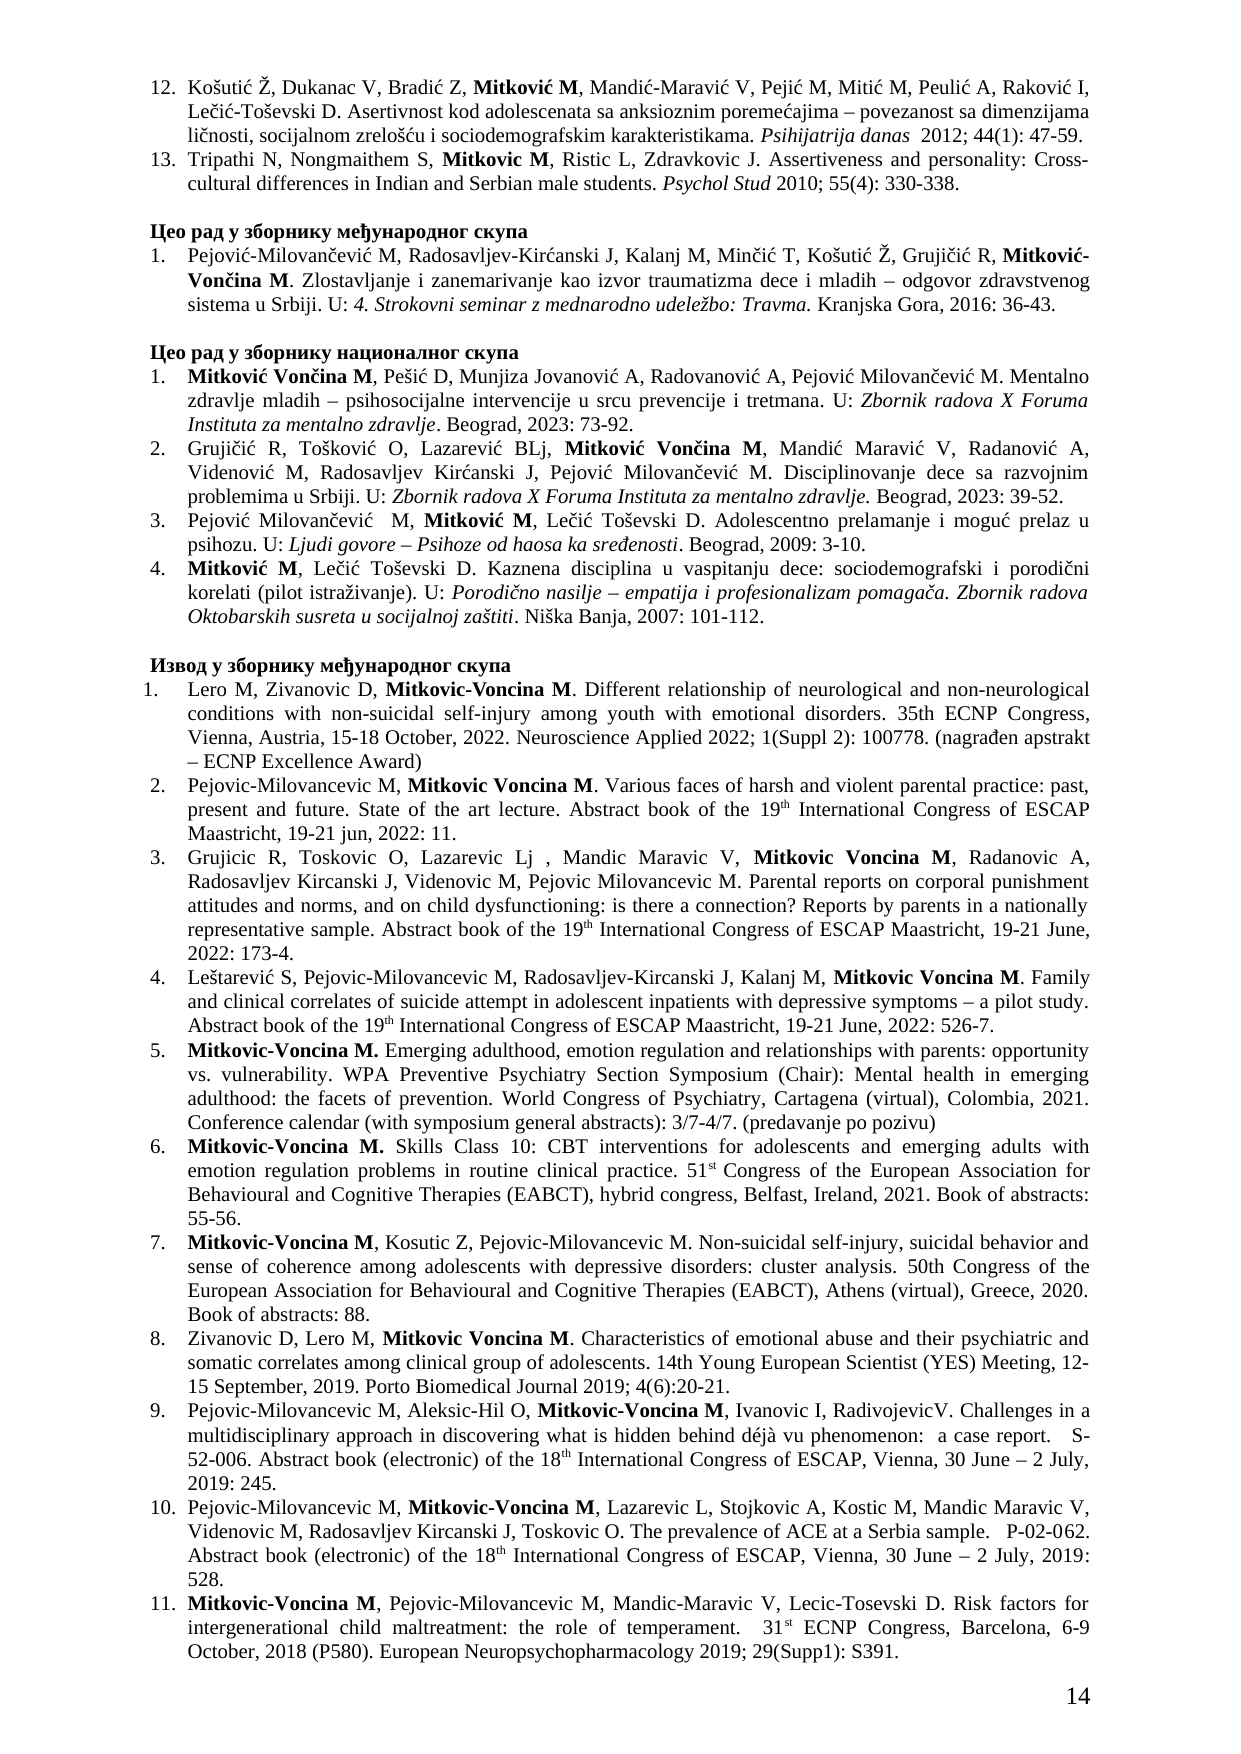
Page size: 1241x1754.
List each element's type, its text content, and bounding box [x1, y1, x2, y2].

list Mitković Vončina M, Pešić D, Munjiza Jovanović A, Radovanović A, Pejović Milovančević M. Mentalno zdravlje mladih – psihosocijalne intervencije u srcu prevencije i tretmana. U: Zbornik radova X Foruma Instituta za mentalno zdravlje. Beograd, 2023: 73-92. [150, 364, 1090, 436]
text Извод у зборнику међународног скупа [150, 652, 1090, 677]
text Цео рад у зборнику националног скупа [150, 340, 1090, 364]
list Grujicic R, Toskovic O, Lazarevic Lj , Mandic Maravic V, Mitkovic Voncina M, Radanovic A, Radosavljev Kircanski J, Videnovic M, Pejovic Milovancevic M. Parental reports on corporal punishment attitudes and norms, and on child dysfunctioning: is there a connection? Reports by parents in a nationally representative sample. Abstract book of the 19th International Congress of ESCAP Maastricht, 19-21 June, 2022: 173-4. [150, 845, 1090, 965]
list Mitkovic-Voncina M. Emerging adulthood, emotion regulation and relationships with parents: opportunity vs. vulnerability. WPA Preventive Psychiatry Section Symposium (Chair): Mental health in emerging adulthood: the facets of prevention. World Congress of Psychiatry, Cartagena (virtual), Colombia, 2021. Conference calendar (with symposium general abstracts): 3/7-4/7. (predavanje po pozivu) [150, 1037, 1090, 1134]
list Mitković M, Lečić Toševski D. Kaznena disciplina u vaspitanju dece: sociodemografski i porodični korelati (pilot istraživanje). U: Porodično nasilje – empatija i profesionalizam pomagača. Zbornik radova Oktobarskih susreta u socijalnoj zaštiti. Niška Banja, 2007: 101-112. [150, 556, 1090, 628]
list Pejovic-Milovancevic M, Mitkovic-Voncina M, Lazarevic L, Stojkovic A, Kostic M, Mandic Maravic V, Videnovic M, Radosavljev Kircanski J, Toskovic O. The prevalence of ACE at a Serbia sample. P-02-062. Abstract book (electronic) of the 18th International Congress of ESCAP, Vienna, 30 June – 2 July, 2019: 528. [150, 1495, 1090, 1591]
list Mitkovic-Voncina M. Skills Class 10: CBT interventions for adolescents and emerging adults with emotion regulation problems in routine clinical practice. 51st Congress of the European Association for Behavioural and Cognitive Therapies (EABCT), hybrid congress, Belfast, Ireland, 2021. Book of abstracts: 55-56. [150, 1134, 1090, 1230]
list Pejovic-Milovancevic M, Aleksic-Hil O, Mitkovic-Voncina M, Ivanovic I, RadivojevicV. Challenges in a multidisciplinary approach in discovering what is hidden behind déjà vu phenomenon: a case report. S-52-006. Abstract book (electronic) of the 18th International Congress of ESCAP, Vienna, 30 June – 2 July, 2019: 245. [150, 1398, 1090, 1495]
subtitle Lero M, Zivanovic D, Mitkovic-Voncina M. Different relationship of neurological and non-neurological conditions with non-suicidal self-injury among youth with emotional disorders. 35th ECNP Congress, Vienna, Austria, 15-18 October, 2022. Neuroscience Applied 2022; 1(Suppl 2): 100778. (nagrađen apstrakt – ECNP Excellence Award) [143, 677, 1090, 773]
list Pejovic-Milovancevic M, Mitkovic Voncina M. Various faces of harsh and violent parental practice: past, present and future. State of the art lecture. Abstract book of the 19th International Congress of ESCAP Maastricht, 19-21 jun, 2022: 11. [150, 773, 1090, 845]
list Pejović-Milovančević M, Radosavljev-Kirćanski J, Kalanj M, Minčić T, Košutić Ž, Grujičić R, Mitković-Vončina M. Zlostavljanje i zanemarivanje kao izvor traumatizma dece i mladih – odgovor zdravstvenog sistema u Srbiji. U: 4. Strokovni seminar z mednarodno udeležbo: Travma. Kranjska Gora, 2016: 36-43. [150, 243, 1090, 316]
list Leštarević S, Pejovic-Milovancevic M, Radosavljev-Kircanski J, Kalanj M, Mitkovic Voncina M. Family and clinical correlates of suicide attempt in adolescent inpatients with depressive symptoms – a pilot study. Abstract book of the 19th International Congress of ESCAP Maastricht, 19-21 June, 2022: 526-7. [150, 965, 1090, 1037]
list Zivanovic D, Lero M, Mitkovic Voncina M. Characteristics of emotional abuse and their psychiatric and somatic correlates among clinical group of adolescents. 14th Young European Scientist (YES) Meeting, 12-15 September, 2019. Porto Biomedical Journal 2019; 4(6):20-21. [150, 1326, 1090, 1398]
list Košutić Ž, Dukanac V, Bradić Z, Mitković M, Mandić-Maravić V, Pejić M, Mitić M, Peulić A, Raković I, Lečić-Toševski D. Asertivnost kod adolescenata sa anksioznim poremećajima – povezanost sa dimenzijama ličnosti, socijalnom zrelošću i sociodemografskim karakteristikama. Psihijatrija danas 2012; 44(1): 47-59. [150, 75, 1090, 147]
list Tripathi N, Nongmaithem S, Mitkovic M, Ristic L, Zdravkovic J. Assertiveness and personality: Cross-cultural differences in Indian and Serbian male students. Psychol Stud 2010; 55(4): 330-338. [150, 147, 1090, 195]
list Mitkovic-Voncina M, Kosutic Z, Pejovic-Milovancevic M. Non-suicidal self-injury, suicidal behavior and sense of coherence among adolescents with depressive disorders: cluster analysis. 50th Congress of the European Association for Behavioural and Cognitive Therapies (EABCT), Athens (virtual), Greece, 2020. Book of abstracts: 88. [150, 1230, 1090, 1326]
list Grujičić R, Tošković O, Lazarević BLj, Mitković Vončina M, Mandić Maravić V, Radanović A, Videnović M, Radosavljev Kirćanski J, Pejović Milovančević M. Disciplinovanje dece sa razvojnim problemima u Srbiji. U: Zbornik radova X Foruma Instituta za mentalno zdravlje. Beograd, 2023: 39-52. [150, 436, 1090, 508]
list Mitkovic-Voncina M, Pejovic-Milovancevic M, Mandic-Maravic V, Lecic-Tosevski D. Risk factors for intergenerational child maltreatment: the role of temperament. 31st ECNP Congress, Barcelona, 6-9 October, 2018 (P580). European Neuropsychopharmacology 2019; 29(Supp1): S391. [150, 1591, 1090, 1663]
list Pejović Milovančević M, Mitković M, Lečić Toševski D. Adolescentno prelamanje i moguć prelaz u psihozu. U: Ljudi govore – Psihoze od haosa ka sređenosti. Beograd, 2009: 3-10. [150, 508, 1090, 556]
text Цео рад у зборнику међународног скупа [150, 219, 1090, 243]
